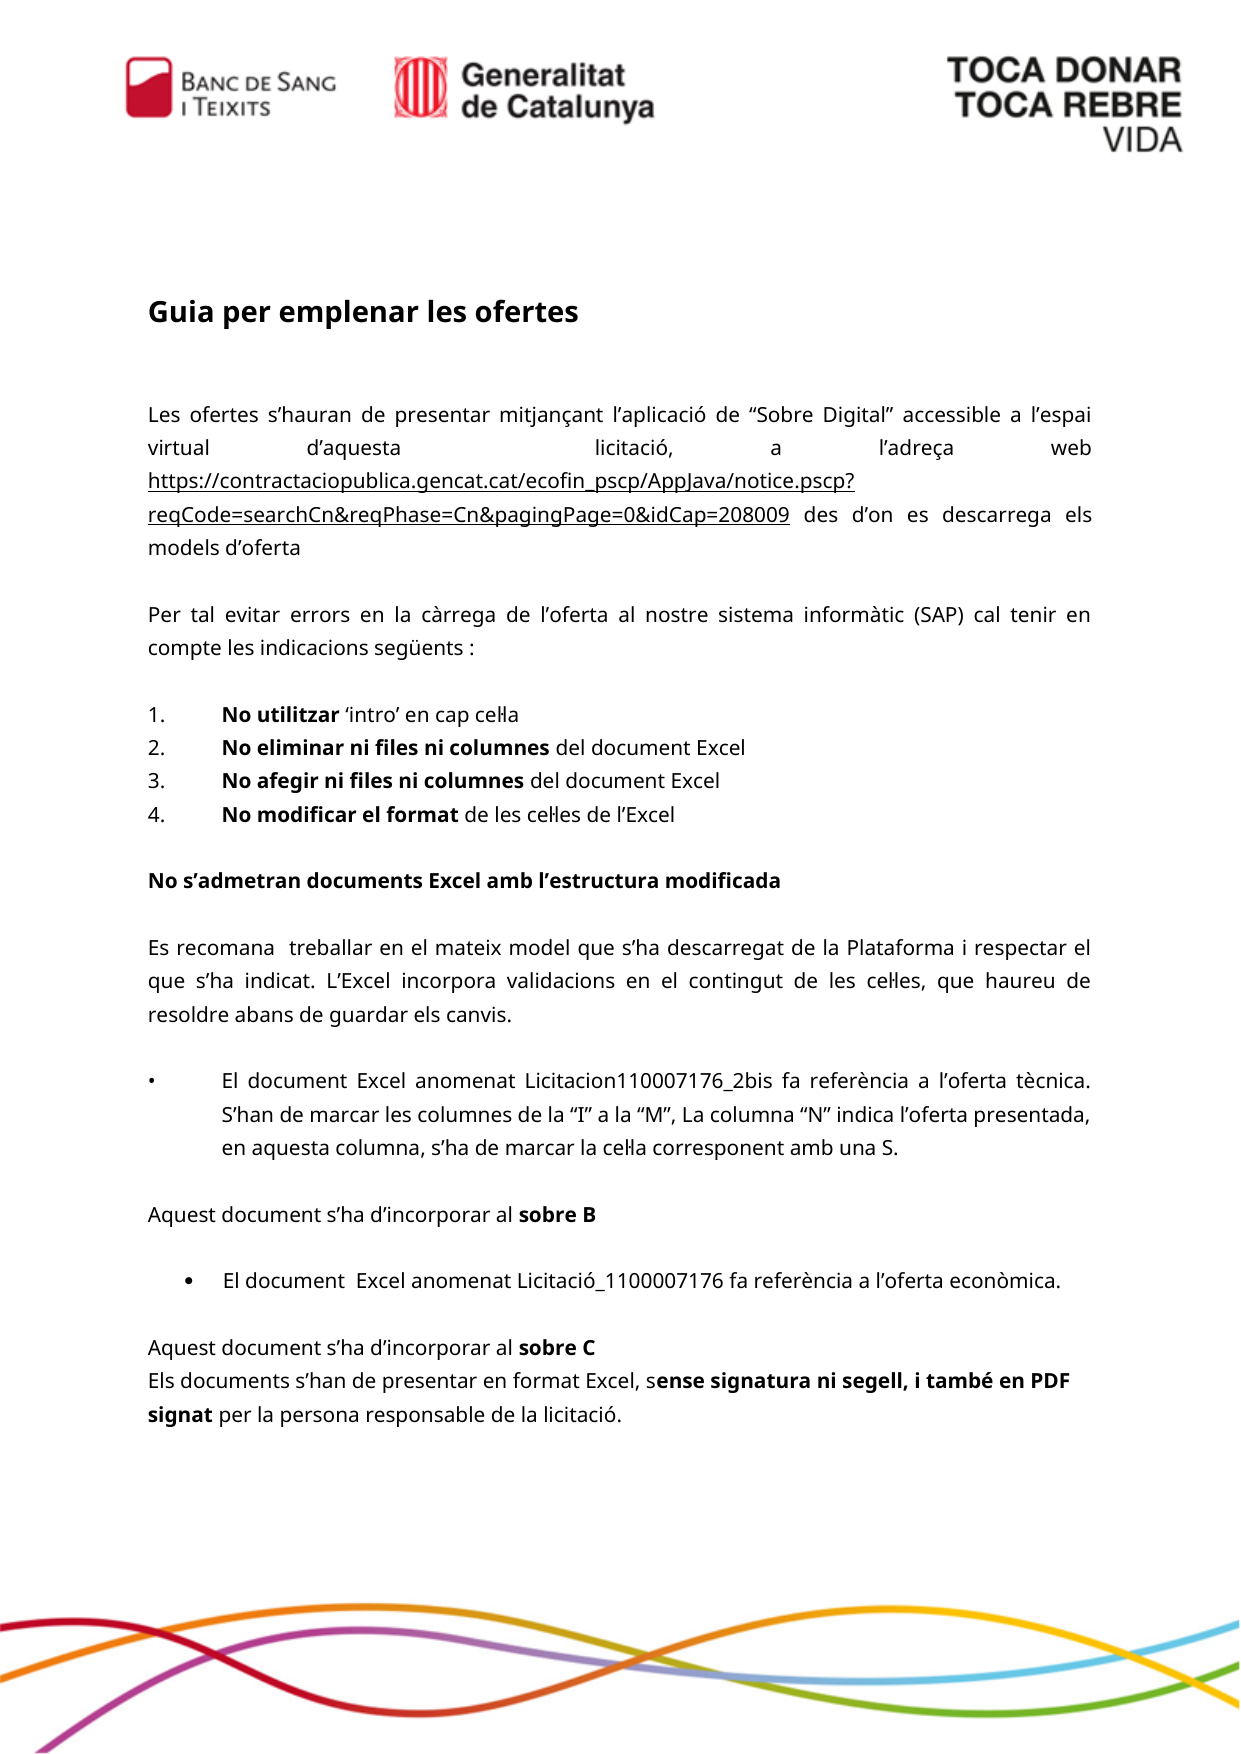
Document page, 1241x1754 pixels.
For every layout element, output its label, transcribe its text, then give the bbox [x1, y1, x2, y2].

text Per tal evitar errors en la càrrega de l’oferta al nostre sistema informàtic (SAP) cal tenir en compte les indicacions següents : [148, 595, 1092, 662]
text 2. No eliminar ni files ni columnes del document Excel [148, 729, 1092, 762]
text Aquest document s’ha d’incorporar al sobre C [148, 1329, 1092, 1362]
text Els documents s’han de presentar en format Excel, sense signatura ni segell, i també en PDF signat per la persona responsable de la licitació. [148, 1362, 1092, 1429]
text 1. No utilitzar ‘intro’ en cap cel·la [148, 695, 1092, 729]
text Aquest document s’ha d’incorporar al sobre B [148, 1195, 1092, 1229]
text Es recomana treballar en el mateix model que s’ha descarregat de la Plataforma i respectar el que s’ha indicat. L’Excel incorpora validacions en el contingut de les cel·les, que haureu de resoldre abans de guardar els canvis. [148, 929, 1092, 1029]
list El document Excel anomenat Licitacion110007176_2bis fa referència a l’oferta tècnica. S’han de marcar les columnes de la “I” a la “M”, La columna “N” indica l’oferta presentada, en aquesta columna, s’ha de marcar la cel·la corresponent amb una S. [148, 1062, 1092, 1162]
text 4. No modificar el format de les cel·les de l’Excel [148, 795, 1092, 829]
text Les ofertes s’hauran de presentar mitjançant l’aplicació de “Sobre Digital” accessible a l’espai virtual d’aquesta licitació, a l’adreça web https://contractaciopublica.gencat.cat/ecofin_pscp/AppJava/notice.pscp?reqCode=searchCn&reqPhase=Cn&pagingPage=0&idCap=208009 des d’on es descarrega els models d’oferta [148, 395, 1092, 562]
text Guia per emplenar les ofertes [148, 295, 1092, 329]
text No s’admetran documents Excel amb l’estructura modificada [148, 862, 1092, 895]
list El document Excel anomenat Licitació_1100007176 fa referència a l’oferta econòmica. [185, 1262, 1092, 1295]
text 3. No afegir ni files ni columnes del document Excel [148, 762, 1092, 795]
picture [0, 0, 1241, 1754]
